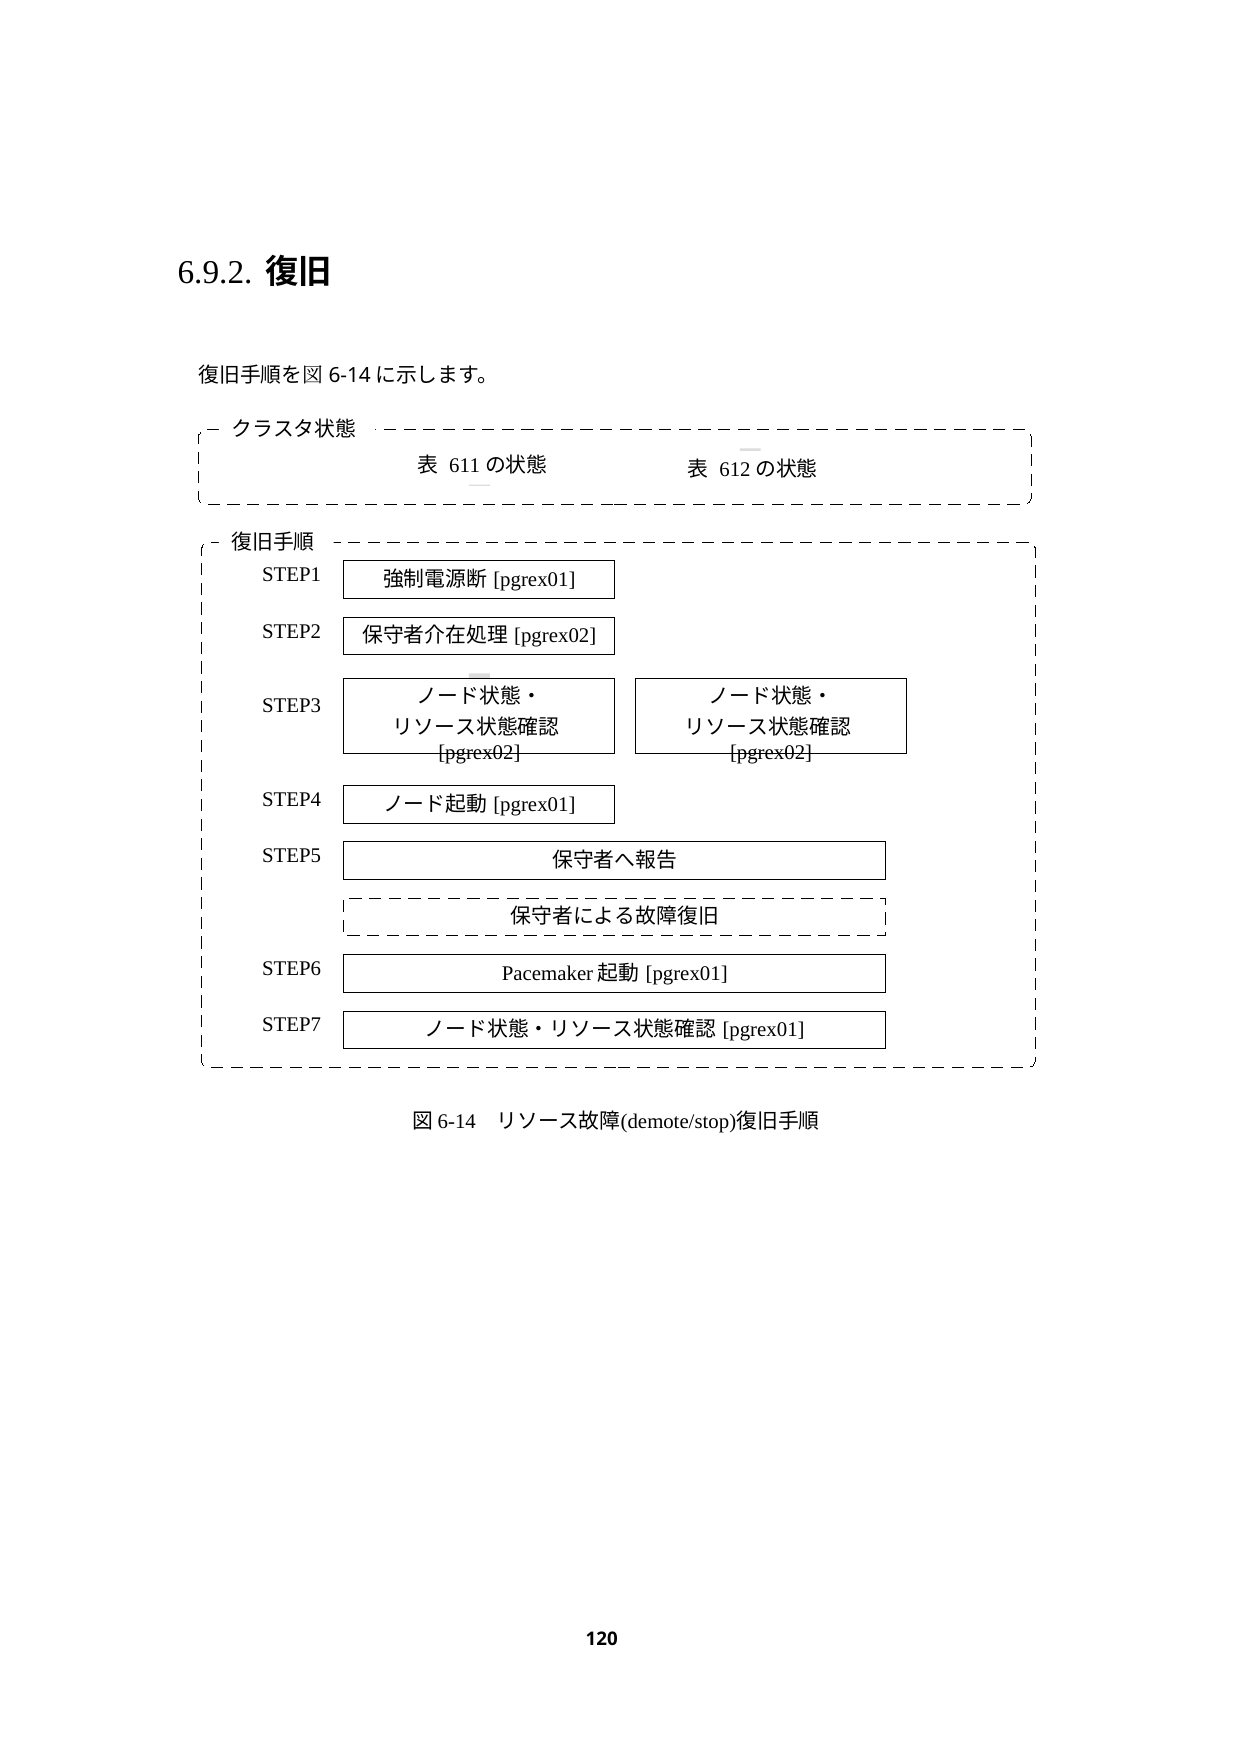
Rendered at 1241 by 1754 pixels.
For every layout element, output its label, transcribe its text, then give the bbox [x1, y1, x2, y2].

subtitle 復旧 [177, 232, 1063, 307]
